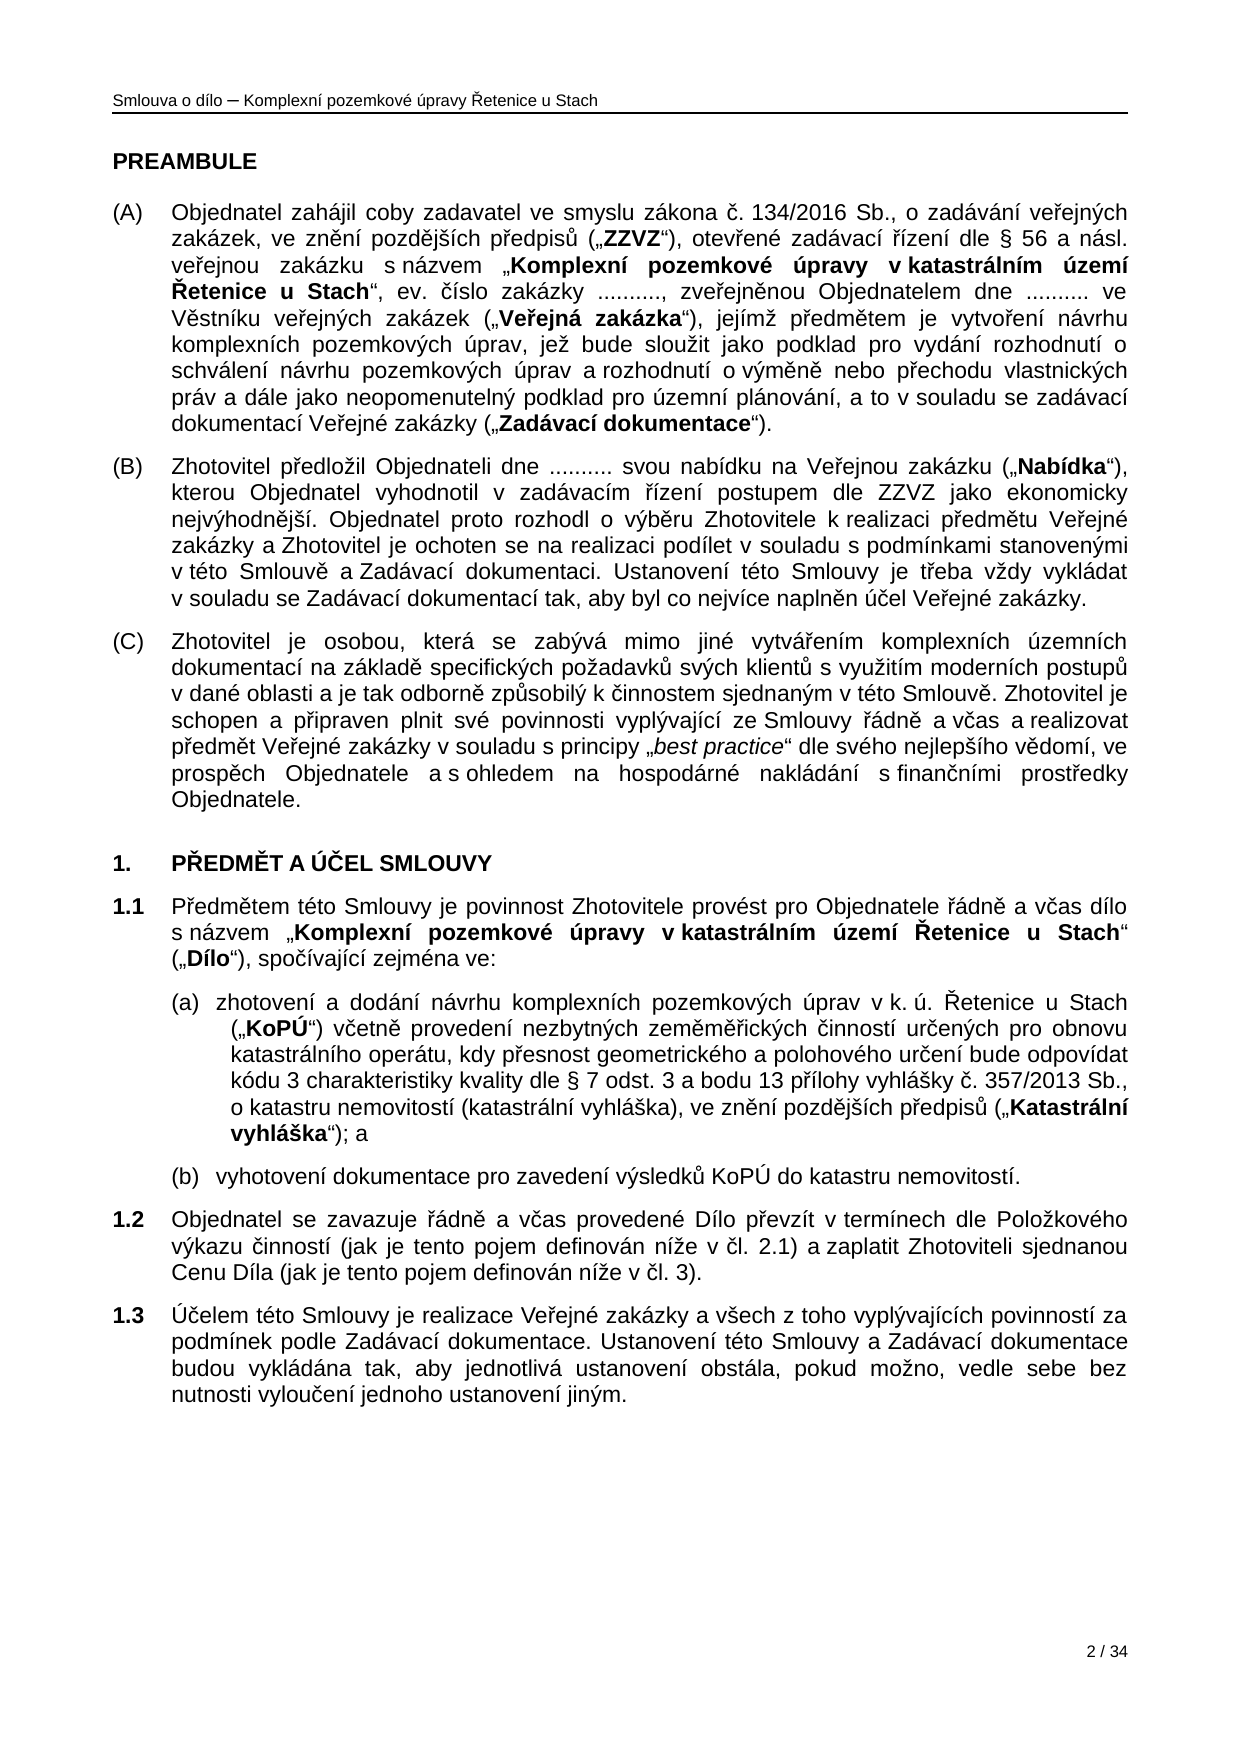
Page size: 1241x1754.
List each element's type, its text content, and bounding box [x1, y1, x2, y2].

subtitle Preambule [112, 148, 1128, 174]
text vyhotovení dokumentace pro zavedení výsledků KoPÚ do katastru nemovitostí. [171, 1163, 1128, 1189]
text Objednatel zahájil coby zadavatel ve smyslu zákona č. 134/2016 Sb., o zadávání veřejných zakázek, ve znění pozdějších předpisů („ZZVZ“), otevřené zadávací řízení dle § 56 a násl. veřejnou zakázku s názvem „Komplexní pozemkové úpravy v katastrálním území Řetenice u Stach“, ev. číslo zakázky .........., zveřejněnou Objednatelem dne .......... ve Věstníku veřejných zakázek („Veřejná zakázka“), jejímž předmětem je vytvoření návrhu komplexních pozemkových úprav, jež bude sloužit jako podklad pro vydání rozhodnutí o schválení návrhu pozemkových úprav a rozhodnutí o výměně nebo přechodu vlastnických práv a dále jako neopomenutelný podklad pro územní plánování, a to v souladu se zadávací dokumentací Veřejné zakázky („Zadávací dokumentace“). [112, 199, 1128, 436]
text Předmět a účel smlouvy [112, 850, 1128, 876]
text Předmětem této Smlouvy je povinnost Zhotovitele provést pro Objednatele řádně a včas dílo s názvem „Komplexní pozemkové úpravy v katastrálním území Řetenice u Stach“ („Dílo“), spočívající zejména ve: [112, 893, 1128, 972]
text zhotovení a dodání návrhu komplexních pozemkových úprav v k. ú. Řetenice u Stach („KoPÚ“) včetně provedení nezbytných zeměměřických činností určených pro obnovu katastrálního operátu, kdy přesnost geometrického a polohového určení bude odpovídat kódu 3 charakteristiky kvality dle § 7 odst. 3 a bodu 13 přílohy vyhlášky č. 357/2013 Sb., o katastru nemovitostí (katastrální vyhláška), ve znění pozdějších předpisů („Katastrální vyhláška“); a [171, 988, 1128, 1147]
text Účelem této Smlouvy je realizace Veřejné zakázky a všech z toho vyplývajících povinností za podmínek podle Zadávací dokumentace. Ustanovení této Smlouvy a Zadávací dokumentace budou vykládána tak, aby jednotlivá ustanovení obstála, pokud možno, vedle sebe bez nutnosti vyloučení jednoho ustanovení jiným. [112, 1302, 1128, 1407]
text Objednatel se zavazuje řádně a včas provedené Dílo převzít v termínech dle Položkového výkazu činností (jak je tento pojem definován níže v čl. 2.1) a zaplatit Zhotoviteli sjednanou Cenu Díla (jak je tento pojem definován níže v čl. 3). [112, 1206, 1128, 1285]
text Zhotovitel předložil Objednateli dne .......... svou nabídku na Veřejnou zakázku („Nabídka“), kterou Objednatel vyhodnotil v zadávacím řízení postupem dle ZZVZ jako ekonomicky nejvýhodnější. Objednatel proto rozhodl o výběru Zhotovitele k realizaci předmětu Veřejné zakázky a Zhotovitel je ochoten se na realizaci podílet v souladu s podmínkami stanovenými v této Smlouvě a Zadávací dokumentaci. Ustanovení této Smlouvy je třeba vždy vykládat v souladu se Zadávací dokumentací tak, aby byl co nejvíce naplněn účel Veřejné zakázky. [112, 453, 1128, 611]
text Zhotovitel je osobou, která se zabývá mimo jiné vytvářením komplexních územních dokumentací na základě specifických požadavků svých klientů s využitím moderních postupů v dané oblasti a je tak odborně způsobilý k činnostem sjednaným v této Smlouvě. Zhotovitel je schopen a připraven plnit své povinnosti vyplývající ze Smlouvy řádně a včas a realizovat předmět Veřejné zakázky v souladu s principy „best practice“ dle svého nejlepšího vědomí, ve prospěch Objednatele a s ohledem na hospodárné nakládání s finančními prostředky Objednatele. [112, 628, 1128, 812]
